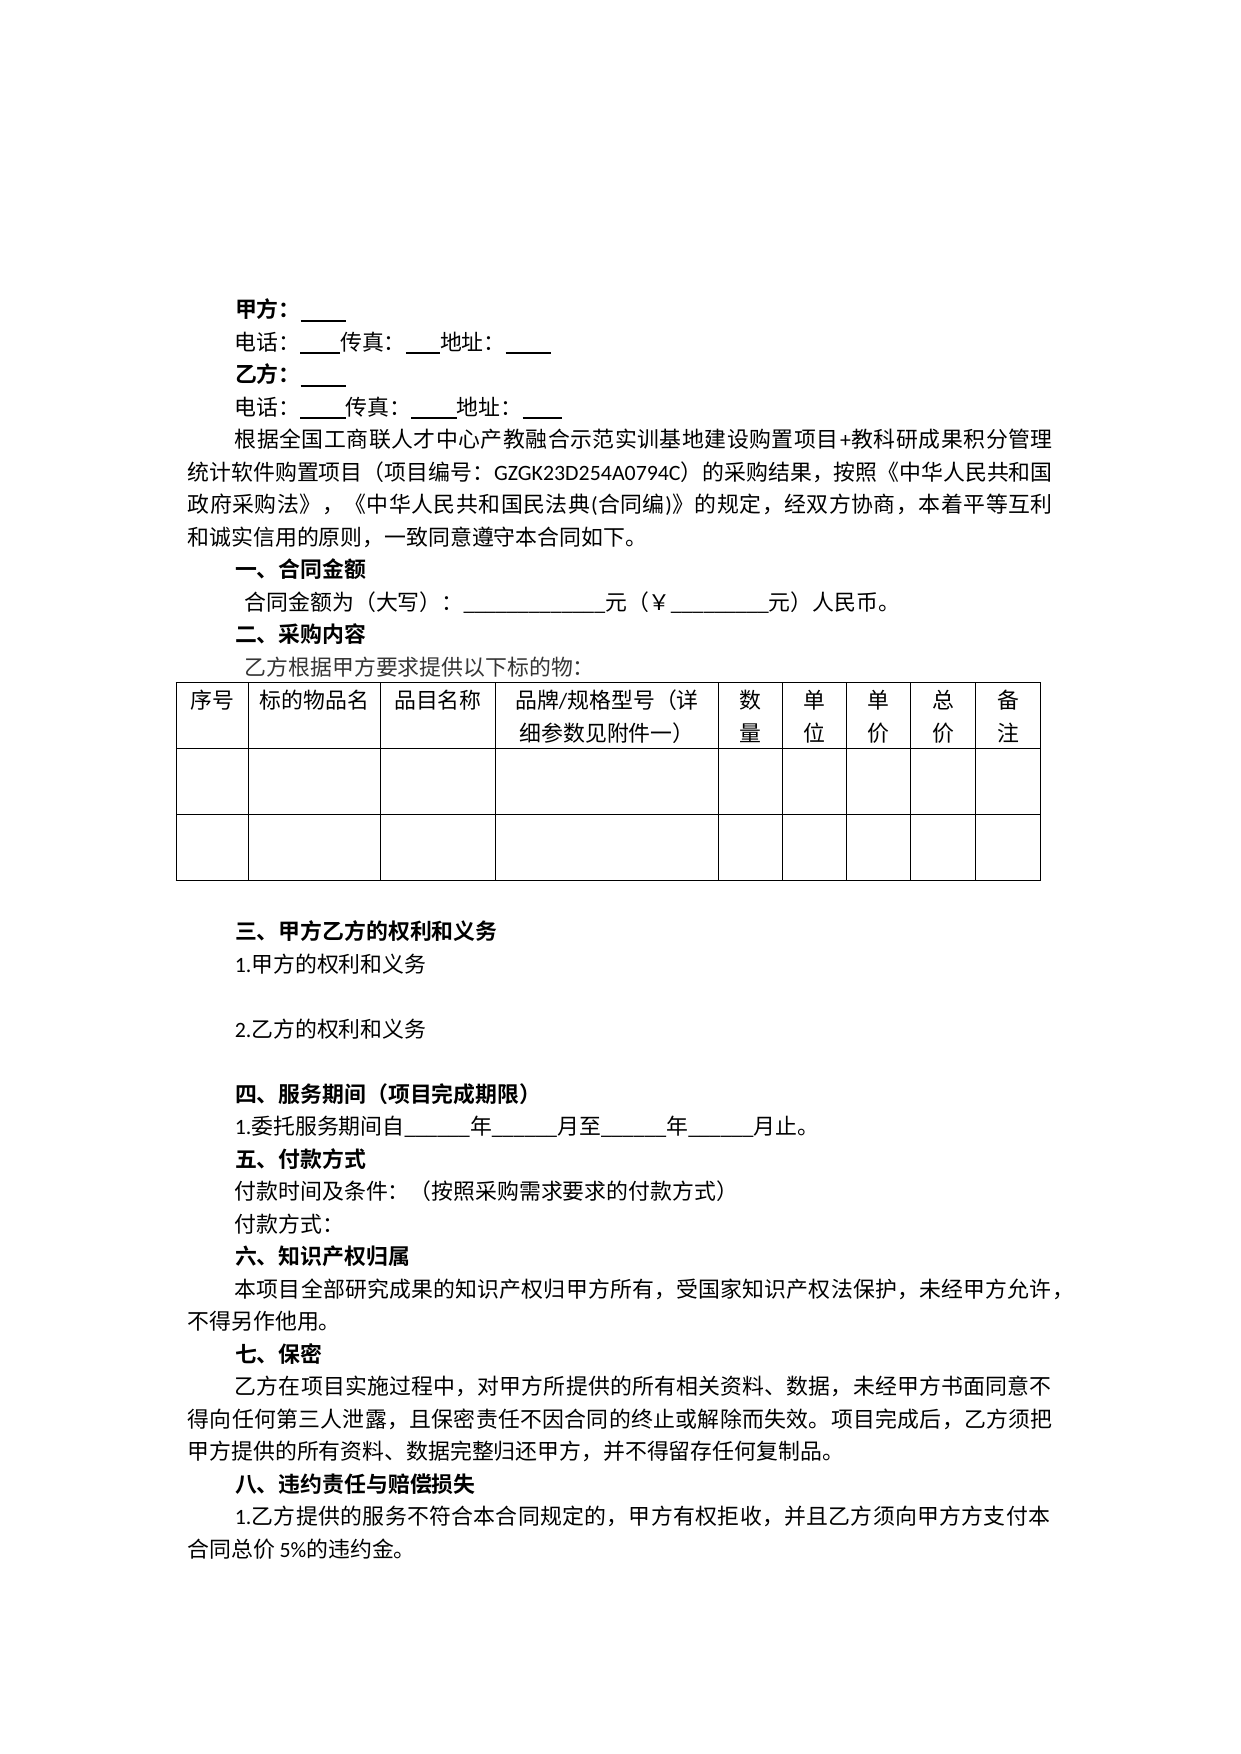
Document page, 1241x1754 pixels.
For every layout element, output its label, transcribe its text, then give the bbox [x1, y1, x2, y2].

table_cell [249, 815, 380, 880]
text 付款方式： [187, 1206, 1053, 1239]
text 五、付款方式 [187, 1141, 1053, 1174]
table_cell [496, 815, 718, 880]
table_cell [719, 815, 782, 880]
text 八、违约责任与赔偿损失 [187, 1466, 1053, 1499]
text 乙方根据甲方要求提供以下标的物： [187, 649, 1053, 682]
table_header 单位 [783, 683, 846, 748]
table_cell [496, 749, 718, 814]
text 六、知识产权归属 [187, 1239, 1053, 1271]
text 2.乙方的权利和义务 [187, 1011, 1053, 1044]
table_cell [976, 815, 1040, 880]
table_cell [249, 749, 380, 814]
text 四、服务期间（项目完成期限） [187, 1076, 1053, 1109]
text 乙方在项目实施过程中，对甲方所提供的所有相关资料、数据，未经甲方书面同意不得向任何第三人泄露，且保密责任不因合同的终止或解除而失效。项目完成后，乙方须把甲方提供的所有资料、数据完整归还甲方，并不得留存任何复制品。 [187, 1369, 1053, 1466]
text 二、采购内容 [187, 617, 1053, 649]
table_header 品牌/规格型号（详细参数见附件一） [496, 683, 718, 748]
table_header 序号 [177, 683, 248, 748]
table_cell [783, 749, 846, 814]
table_cell [177, 815, 248, 880]
text 电话： 传真： 地址： [187, 389, 1053, 422]
table_cell [783, 815, 846, 880]
text 1.委托服务期间自______年______月至______年______月止。 [187, 1109, 1053, 1141]
table_cell [381, 815, 495, 880]
text 甲方： [187, 292, 1053, 324]
table_cell [719, 749, 782, 814]
table_cell [177, 749, 248, 814]
table_cell [381, 749, 495, 814]
table_cell [911, 749, 975, 814]
table_cell [847, 749, 910, 814]
text 本项目全部研究成果的知识产权归甲方所有，受国家知识产权法保护，未经甲方允许，不得另作他用。 [187, 1271, 1053, 1336]
table_cell [847, 815, 910, 880]
text 三、甲方乙方的权利和义务 [187, 914, 1053, 946]
table_header 品目名称 [381, 683, 495, 748]
table_header 单价 [847, 683, 910, 748]
table_header 数量 [719, 683, 782, 748]
text 1.乙方提供的服务不符合本合同规定的，甲方有权拒收，并且乙方须向甲方方支付本合同总价5%的违约金。 [187, 1499, 1053, 1564]
text 电话： 传真： 地址： [187, 324, 1053, 357]
table_header 总价 [911, 683, 975, 748]
text 付款时间及条件：（按照采购需求要求的付款方式） [187, 1174, 1053, 1206]
table_header 标的物品名 [249, 683, 380, 748]
text 七、保密 [187, 1336, 1053, 1369]
text 乙方： [187, 357, 1053, 389]
text 一、合同金额 [187, 552, 1053, 584]
text 根据全国工商联人才中心产教融合示范实训基地建设购置项目+教科研成果积分管理统计软件购置项目（项目编号：GZGK23D254A0794C）的采购结果，按照《中华人民共和国政府采购法》，《中华人民共和国民法典(合同编)》的规定，经双方协商，本着平等互利和诚实信用的原则，一致同意遵守本合同如下。 [187, 422, 1053, 552]
table_cell [911, 815, 975, 880]
table_header 备注 [976, 683, 1040, 748]
text 合同金额为（大写）：_____________元（￥_________元）人民币。 [187, 584, 1053, 617]
table_cell [976, 749, 1040, 814]
text 1.甲方的权利和义务 [187, 946, 1053, 979]
